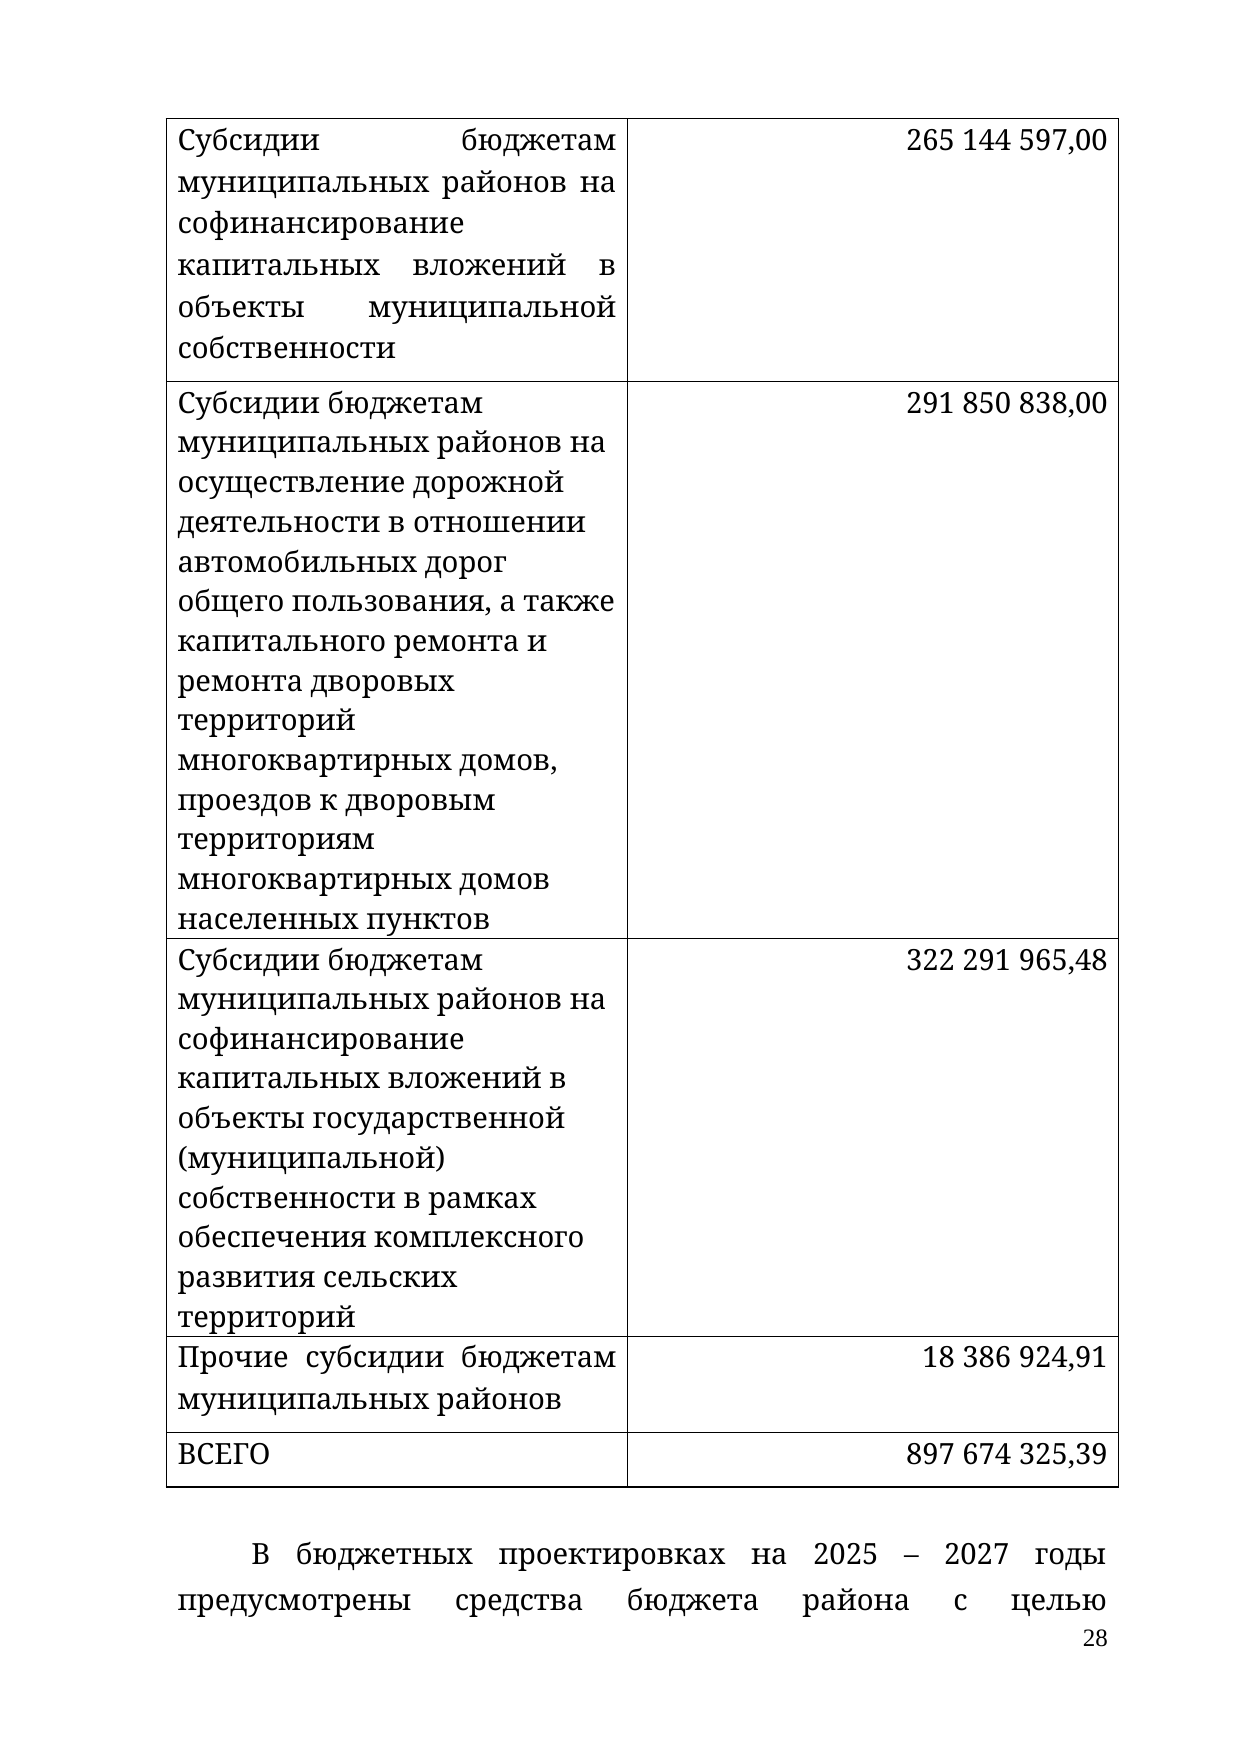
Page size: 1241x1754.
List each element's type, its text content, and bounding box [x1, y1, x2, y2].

table_cell Прочие субсидии бюджетам муниципальных районов [167, 1337, 627, 1432]
table_cell 897 674 325,39 [628, 1433, 1118, 1486]
table_cell 291 850 838,00 [628, 382, 1118, 938]
table_cell ВСЕГО [167, 1433, 627, 1486]
table_header 265 144 597,00 [628, 119, 1118, 381]
table_cell 18 386 924,91 [628, 1337, 1118, 1432]
table_cell Субсидии бюджетам муниципальных районов на осуществление дорожной деятельности в отношении автомобильных дорог общего пользования, а также капитального ремонта и ремонта дворовых территорий многоквартирных домов, проездов к дворовым территориям многоквартирных домов населенных пунктов [167, 382, 627, 938]
table_cell 322 291 965,48 [628, 939, 1118, 1336]
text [177, 1533, 1107, 1618]
table_cell Субсидии бюджетам муниципальных районов на софинансирование капитальных вложений в объекты государственной (муниципальной) собственности в рамках обеспечения комплексного развития сельских территорий [167, 939, 627, 1336]
table_header Субсидии бюджетам муниципальных районов на софинансирование капитальных вложений в объекты муниципальной собственности [167, 119, 627, 381]
